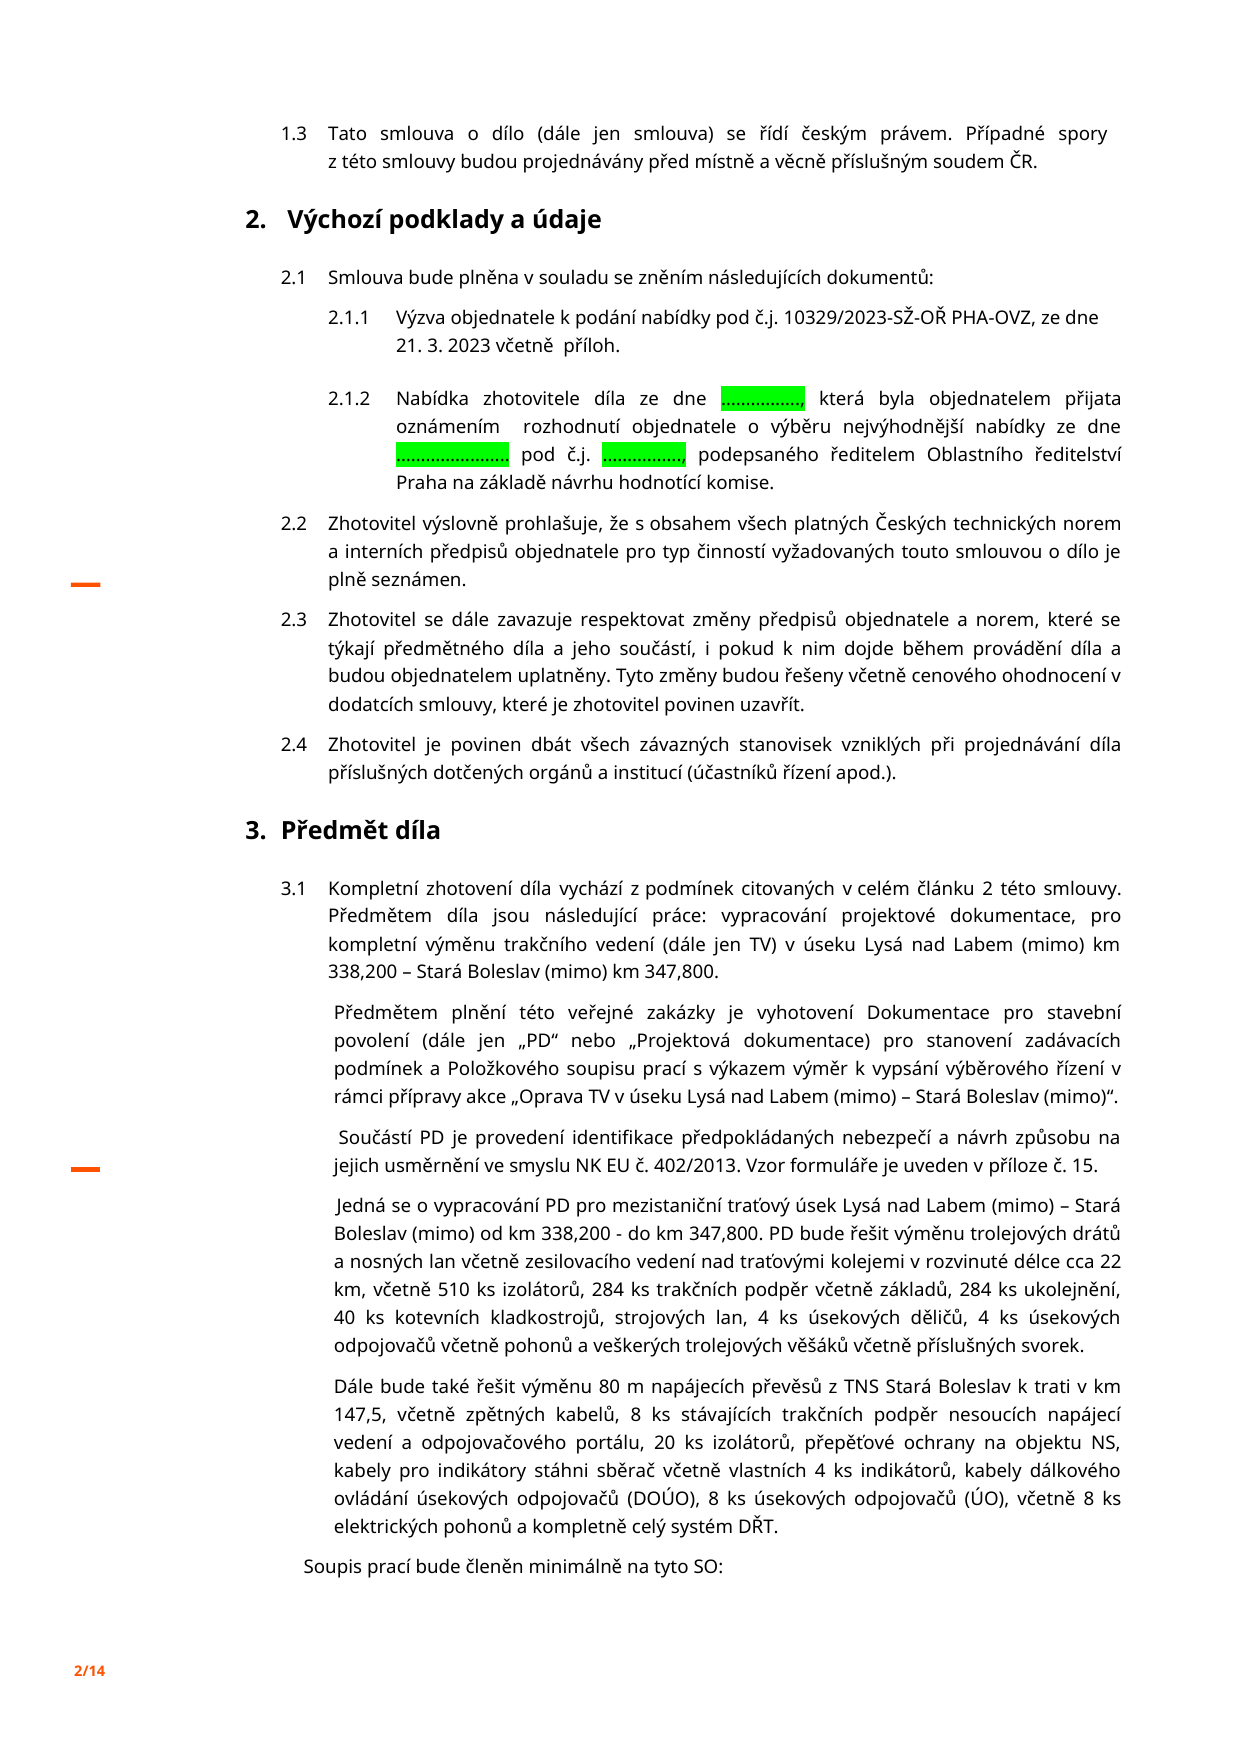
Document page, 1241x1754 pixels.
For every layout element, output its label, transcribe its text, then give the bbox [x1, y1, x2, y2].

text Dále bude také řešit výměnu 80 m napájecích převěsů z TNS Stará Boleslav k trati v km 147,5, včetně zpětných kabelů, 8 ks stávajících trakčních podpěr nesoucích napájecí vedení a odpojovačového portálu, 20 ks izolátorů, přepěťové ochrany na objektu NS, kabely pro indikátory stáhni sběrač včetně vlastních 4 ks indikátorů, kabely dálkového ovládání úsekových odpojovačů (DOÚO), 8 ks úsekových odpojovačů (ÚO), včetně 8 ks elektrických pohonů a kompletně celý systém DŘT. [334, 1373, 1122, 1539]
list Smlouva bude plněna v souladu se zněním následujících dokumentů: [281, 264, 1122, 289]
list Zhotovitel je povinen dbát všech závazných stanovisek vzniklých při projednávání díla příslušných dotčených orgánů a institucí (účastníků řízení apod.). [281, 731, 1122, 785]
list Kompletní zhotovení díla vychází z podmínek citovaných v celém článku 2 této smlouvy. Předmětem díla jsou následující práce: vypracování projektové dokumentace, pro kompletní výměnu trakčního vedení (dále jen TV) v úseku Lysá nad Labem (mimo) km 338,200 – Stará Boleslav (mimo) km 347,800. [281, 875, 1122, 984]
text Soupis prací bude členěn minimálně na tyto SO: [216, 1554, 1042, 1579]
text Součástí PD je provedení identifikace předpokládaných nebezpečí a návrh způsobu na jejich usměrnění ve smyslu NK EU č. 402/2013. Vzor formuláře je uveden v příloze č. 15. [331, 1124, 1122, 1177]
list Výchozí podklady a údaje [245, 202, 1122, 236]
list Předmětem plnění této veřejné zakázky je vyhotovení Dokumentace pro stavební povolení (dále jen „PD“ nebo „Projektová dokumentace) pro stanovení zadávacích podmínek a Položkového soupisu prací s výkazem výměr k vypsání výběrového řízení v rámci přípravy akce „Oprava TV v úseku Lysá nad Labem (mimo) – Stará Boleslav (mimo)“. [334, 999, 1122, 1109]
text Jedná se o vypracování PD pro mezistaniční traťový úsek Lysá nad Labem (mimo) – Stará Boleslav (mimo) od km 338,200 - do km 347,800. PD bude řešit výměnu trolejových drátů a nosných lan včetně zesilovacího vedení nad traťovými kolejemi v rozvinuté délce cca 22 km, včetně 510 ks izolátorů, 284 ks trakčních podpěr včetně základů, 284 ks ukolejnění, 40 ks kotevních kladkostrojů, strojových lan, 4 ks úsekových děličů, 4 ks úsekových odpojovačů včetně pohonů a veškerých trolejových věšáků včetně příslušných svorek. [331, 1192, 1122, 1358]
list Nabídka zhotovitele díla ze dne ……………., která byla objednatelem přijata oznámením rozhodnutí objednatele o výběru nejvýhodnější nabídky ze dne ………………….. pod č.j. ……………., podepsaného ředitelem Oblastního ředitelství Praha na základě návrhu hodnotící komise. [328, 386, 1122, 495]
list Předmět díla [245, 812, 1122, 846]
list Tato smlouva o dílo (dále jen smlouva) se řídí českým právem. Případné spory z této smlouvy budou projednávány před místně a věcně příslušným soudem ČR. [281, 121, 1122, 174]
list Zhotovitel výslovně prohlašuje, že s obsahem všech platných Českých technických norem a interních předpisů objednatele pro typ činností vyžadovaných touto smlouvou o dílo je plně seznámen. [281, 510, 1122, 592]
list Zhotovitel se dále zavazuje respektovat změny předpisů objednatele a norem, které se týkají předmětného díla a jeho součástí, i pokud k nim dojde během provádění díla a budou objednatelem uplatněny. Tyto změny budou řešeny včetně cenového ohodnocení v dodatcích smlouvy, které je zhotovitel povinen uzavřít. [281, 607, 1122, 716]
list Výzva objednatele k podání nabídky pod č.j. 10329/2023-SŽ-OŘ PHA-OVZ, ze dne 21. 3. 2023 včetně příloh. [328, 304, 1122, 358]
